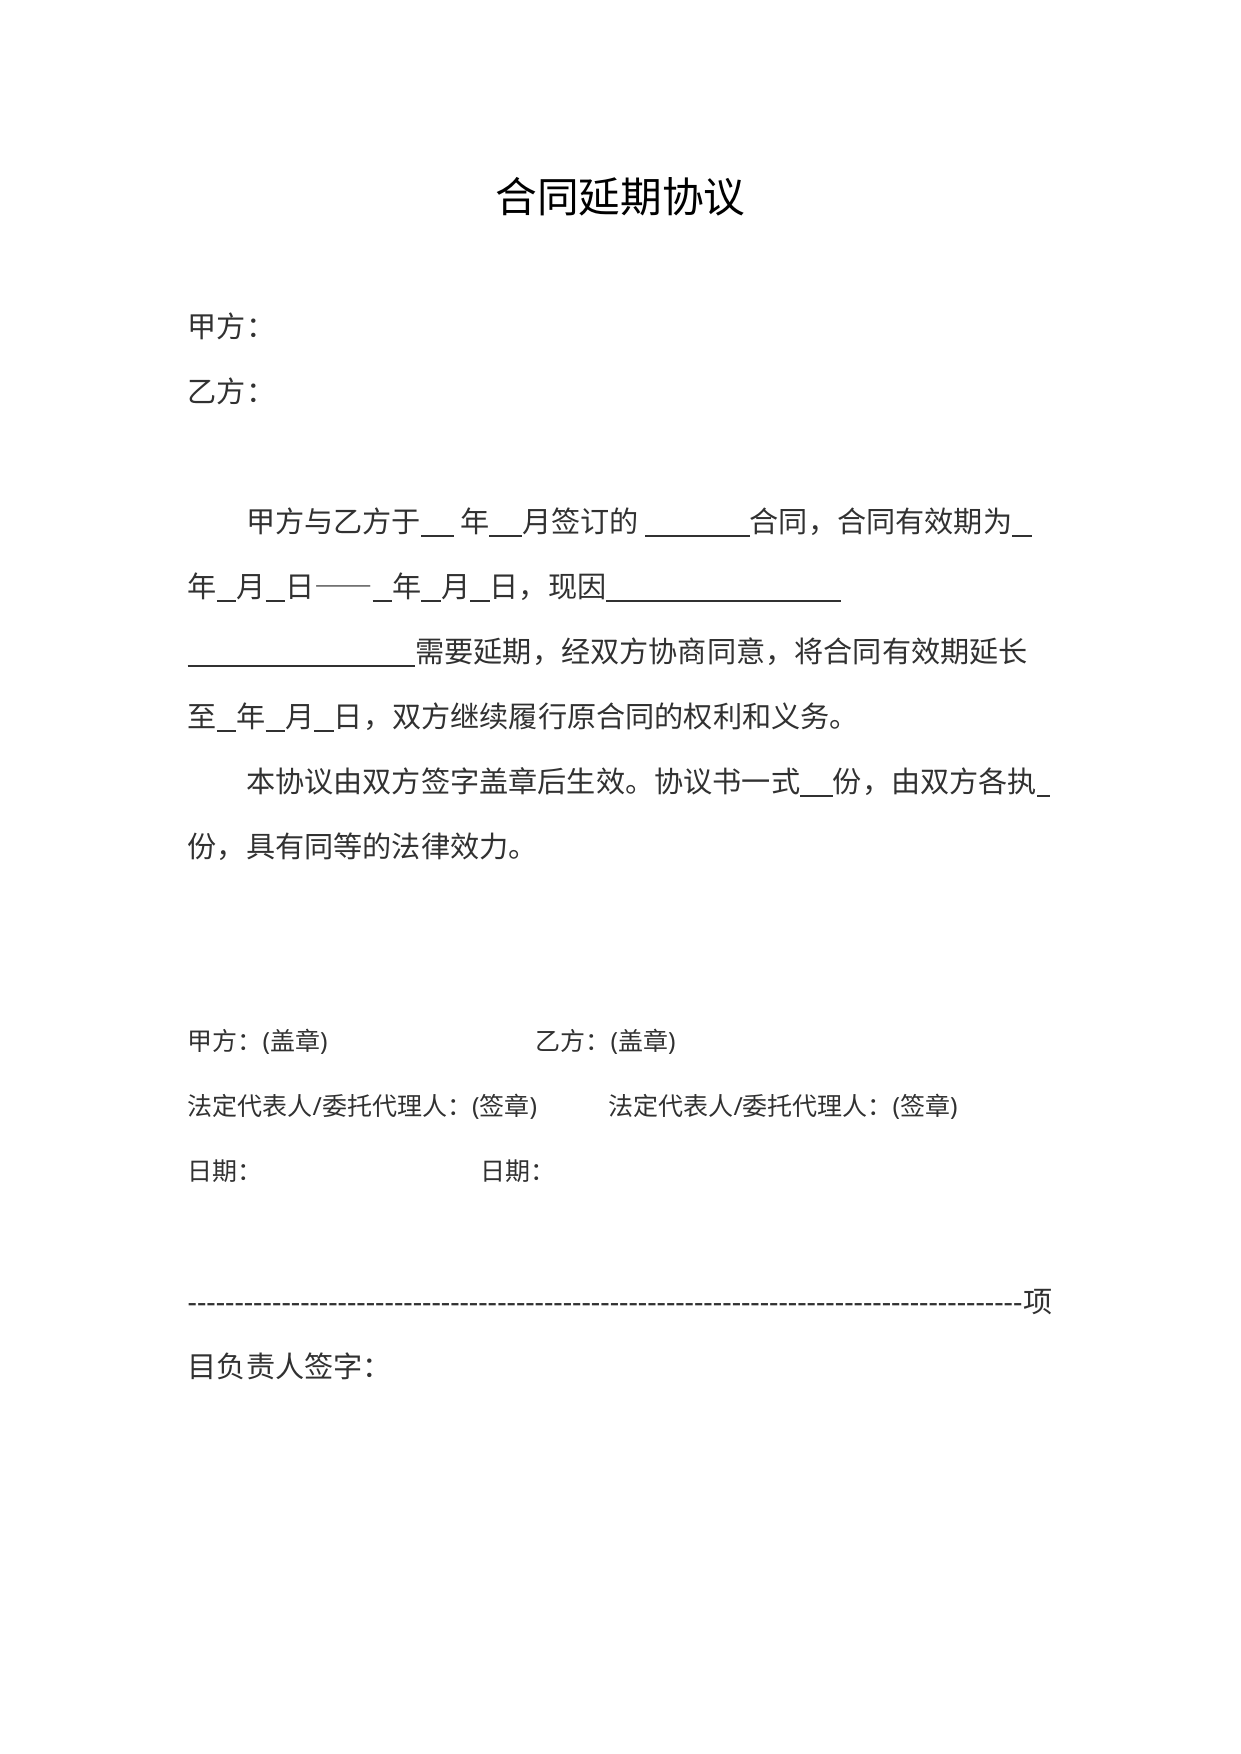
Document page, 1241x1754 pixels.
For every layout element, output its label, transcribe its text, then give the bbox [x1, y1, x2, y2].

text 乙方： [187, 357, 1053, 422]
text 需要延期，经双方协商同意，将合同有效期延长至 年 月 日，双方继续履行原合同的权利和义务。 [187, 617, 1053, 747]
text 本协议由双方签字盖章后生效。协议书一式 份，由双方各执 份，具有同等的法律效力。 [187, 747, 1053, 877]
text 甲方： [187, 292, 1053, 357]
text 甲方与乙方于 年 月签订的 合同，合同有效期为 年 月 日—— 年 月 日，现因 [187, 487, 1053, 617]
text 甲方：(盖章) 乙方：(盖章) [187, 1007, 1053, 1072]
text 法定代表人/委托代理人：(签章) 法定代表人/委托代理人：(签章) [187, 1072, 1053, 1137]
text -----------------------------------------------------------------------------------------项目负责人签字： [187, 1267, 1053, 1397]
text 合同延期协议 [187, 162, 1053, 227]
text 日期： 日期： [187, 1137, 1053, 1202]
